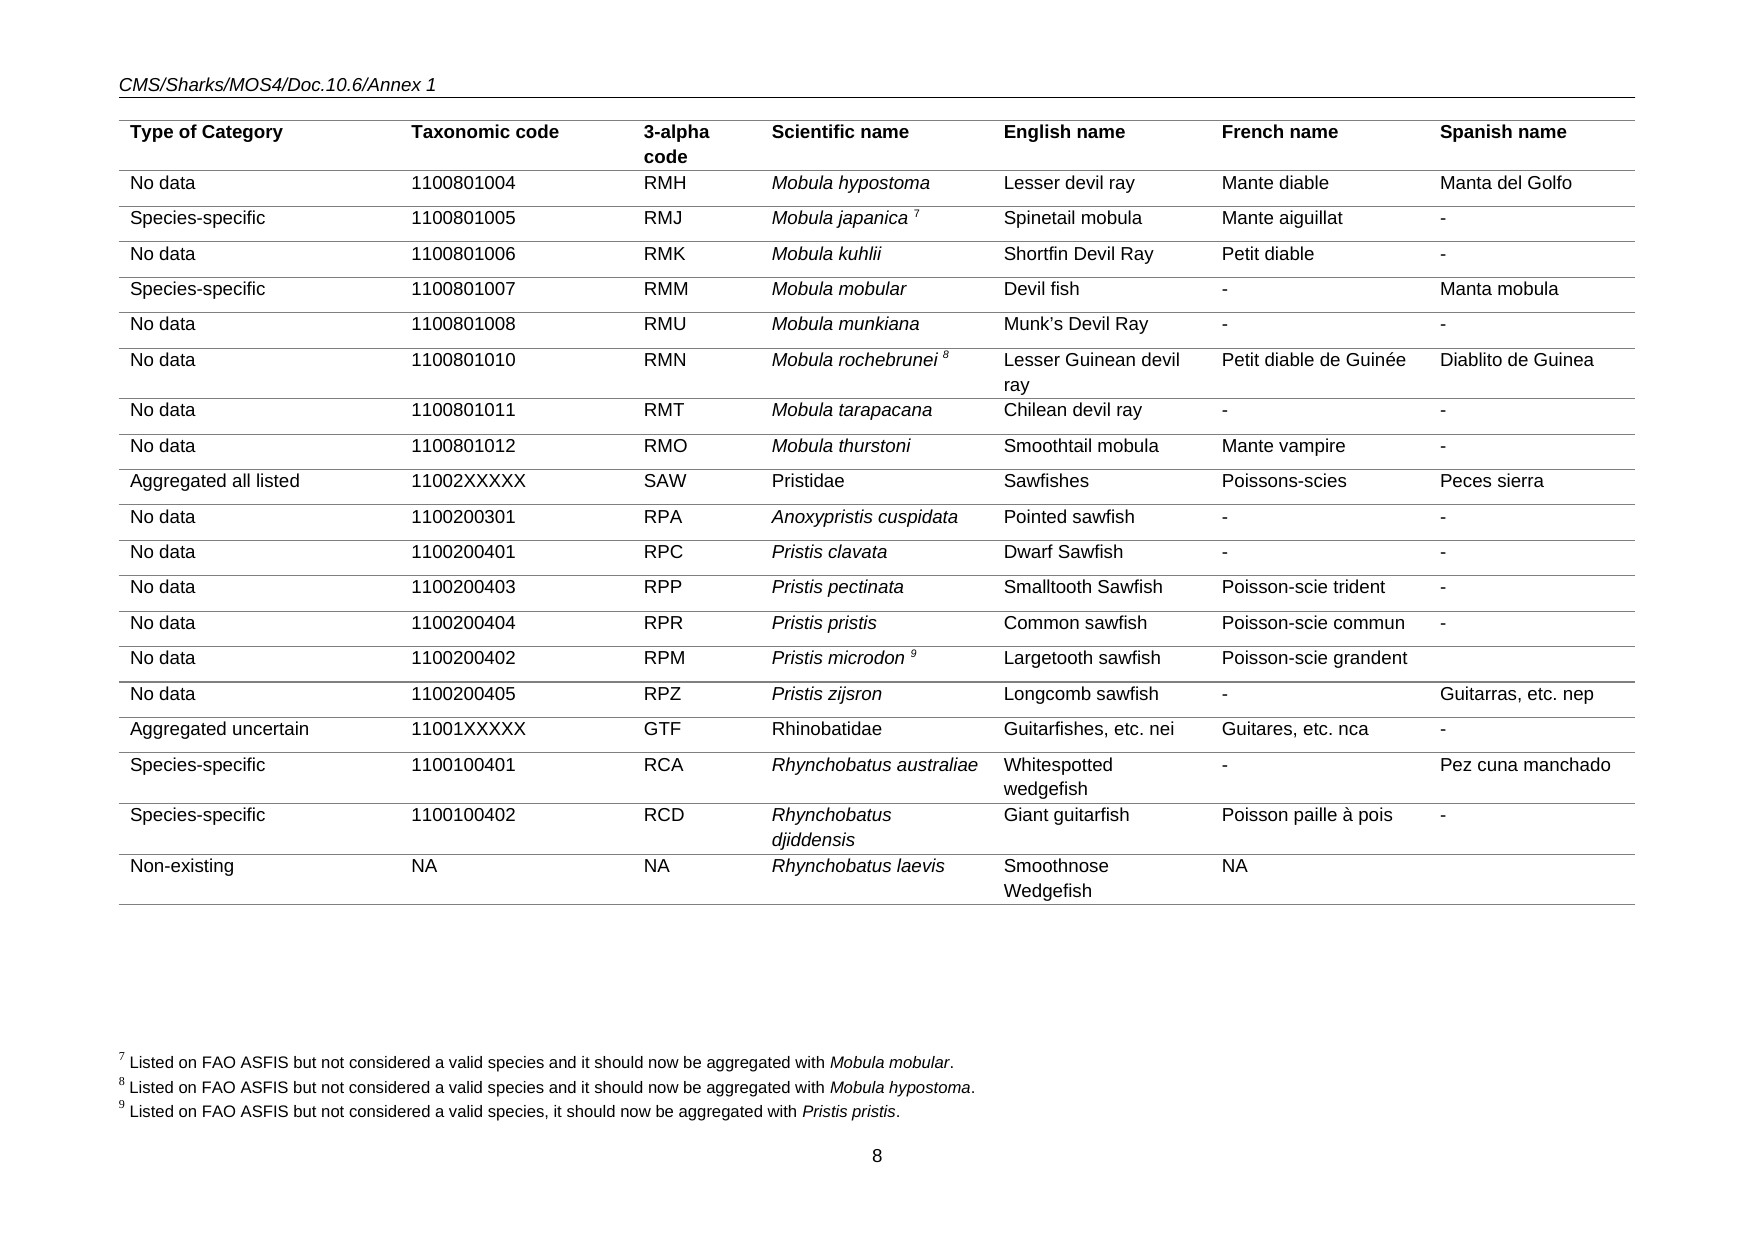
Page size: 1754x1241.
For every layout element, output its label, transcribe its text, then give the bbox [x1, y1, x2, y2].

table_cell Pristis pectinata [760, 576, 992, 611]
table_cell [1429, 855, 1635, 904]
table_cell 1100200301 [400, 505, 632, 540]
table_cell 1100801005 [400, 207, 632, 241]
table_cell 1100801008 [400, 313, 632, 347]
table_cell Longcomb sawfish [992, 683, 1210, 717]
table_cell - [1429, 435, 1635, 469]
table_cell Mobula rochebrunei [760, 349, 992, 398]
table_cell Pristidae [760, 470, 992, 504]
table_cell Pristis pristis [760, 612, 992, 646]
table_cell 1100200403 [400, 576, 632, 611]
table_cell Common sawfish [992, 612, 1210, 646]
table_cell Species-specific [119, 207, 400, 241]
table_cell Mobula munkiana [760, 313, 992, 347]
table_cell - [1429, 718, 1635, 752]
table_header French name [1210, 121, 1428, 170]
table_cell SAW [633, 470, 760, 504]
table_cell Aggregated all listed [119, 470, 400, 504]
table_cell Poisson-scie trident [1210, 576, 1428, 611]
table_cell Smoothnose Wedgefish [992, 855, 1210, 904]
table_cell 1100801004 [400, 171, 632, 206]
table_cell Mobula thurstoni [760, 435, 992, 469]
table_cell RPA [633, 505, 760, 540]
table_header Spanish name [1429, 121, 1635, 170]
table_cell Poisson-scie commun [1210, 612, 1428, 646]
table_cell No data [119, 576, 400, 611]
table_cell RMN [633, 349, 760, 398]
table_cell 1100200402 [400, 647, 632, 681]
table_cell - [1210, 313, 1428, 347]
table_header Type of Category [119, 121, 400, 170]
table_cell Mobula kuhlii [760, 242, 992, 277]
table_cell Non-existing [119, 855, 400, 904]
table_cell - [1210, 399, 1428, 433]
table_cell No data [119, 612, 400, 646]
table_cell Guitarras, etc. nep [1429, 683, 1635, 717]
table_cell Pristis clavata [760, 541, 992, 575]
table_cell Whitespotted wedgefish [992, 753, 1210, 803]
table_cell RPP [633, 576, 760, 611]
table_cell No data [119, 171, 400, 206]
table_cell No data [119, 435, 400, 469]
table_cell No data [119, 349, 400, 398]
table_cell Species-specific [119, 804, 400, 853]
table_cell No data [119, 399, 400, 433]
table_cell Smoothtail mobula [992, 435, 1210, 469]
table_cell Mobula tarapacana [760, 399, 992, 433]
table_cell 1100801012 [400, 435, 632, 469]
table_cell Spinetail mobula [992, 207, 1210, 241]
table_cell RMJ [633, 207, 760, 241]
table_cell RMK [633, 242, 760, 277]
table_cell Petit diable de Guinée [1210, 349, 1428, 398]
table_cell Poisson-scie grandent [1210, 647, 1428, 681]
table_header Scientific name [760, 121, 992, 170]
table_cell - [1429, 541, 1635, 575]
table_cell 1100200404 [400, 612, 632, 646]
table_cell 1100200405 [400, 683, 632, 717]
table_cell No data [119, 647, 400, 681]
table_cell RPC [633, 541, 760, 575]
table_cell Dwarf Sawfish [992, 541, 1210, 575]
table_cell Guitarfishes, etc. nei [992, 718, 1210, 752]
table_cell RPZ [633, 683, 760, 717]
table_cell 1100801006 [400, 242, 632, 277]
table_cell Smalltooth Sawfish [992, 576, 1210, 611]
table_cell - [1429, 612, 1635, 646]
table_cell 1100801007 [400, 278, 632, 312]
table_cell Manta del Golfo [1429, 171, 1635, 206]
table_cell Largetooth sawfish [992, 647, 1210, 681]
table_cell Species-specific [119, 753, 400, 803]
table_header 3-alpha code [633, 121, 760, 170]
table_cell Mante vampire [1210, 435, 1428, 469]
table_cell Pez cuna manchado [1429, 753, 1635, 803]
table_cell Chilean devil ray [992, 399, 1210, 433]
table_cell RCD [633, 804, 760, 853]
table_cell - [1429, 313, 1635, 347]
table_cell - [1210, 541, 1428, 575]
table_cell NA [633, 855, 760, 904]
table_cell Sawfishes [992, 470, 1210, 504]
table_cell Poisson paille à pois [1210, 804, 1428, 853]
table_cell - [1210, 753, 1428, 803]
table_cell No data [119, 242, 400, 277]
table_cell - [1210, 278, 1428, 312]
table_cell RMO [633, 435, 760, 469]
table_cell NA [1210, 855, 1428, 904]
table_cell Rhynchobatus australiae [760, 753, 992, 803]
table_cell - [1429, 399, 1635, 433]
table_cell 1100100402 [400, 804, 632, 853]
table_cell [1429, 647, 1635, 681]
table_cell Mobula mobular [760, 278, 992, 312]
table_cell Shortfin Devil Ray [992, 242, 1210, 277]
table_cell Lesser devil ray [992, 171, 1210, 206]
table_cell RMU [633, 313, 760, 347]
table_cell RMM [633, 278, 760, 312]
table_cell - [1429, 505, 1635, 540]
table_cell Pristis zijsron [760, 683, 992, 717]
table_cell 1100801010 [400, 349, 632, 398]
table_cell Mante aiguillat [1210, 207, 1428, 241]
table_cell No data [119, 541, 400, 575]
table_cell Guitares, etc. nca [1210, 718, 1428, 752]
table_cell Devil fish [992, 278, 1210, 312]
table_cell RMT [633, 399, 760, 433]
table_header Taxonomic code [400, 121, 632, 170]
table_cell RPM [633, 647, 760, 681]
table_cell No data [119, 505, 400, 540]
table_cell Giant guitarfish [992, 804, 1210, 853]
table_cell Petit diable [1210, 242, 1428, 277]
table_cell Aggregated uncertain [119, 718, 400, 752]
table_cell - [1429, 804, 1635, 853]
table_cell Rhinobatidae [760, 718, 992, 752]
table_cell 1100100401 [400, 753, 632, 803]
table_cell Pointed sawfish [992, 505, 1210, 540]
table_cell RPR [633, 612, 760, 646]
table_cell - [1429, 207, 1635, 241]
table_cell NA [400, 855, 632, 904]
table_cell Species-specific [119, 278, 400, 312]
table_cell RMH [633, 171, 760, 206]
table_cell Pristis microdon [760, 647, 992, 681]
table_cell Munk’s Devil Ray [992, 313, 1210, 347]
table_cell No data [119, 313, 400, 347]
table_cell - [1429, 576, 1635, 611]
table_cell No data [119, 683, 400, 717]
table_cell - [1210, 505, 1428, 540]
table_cell 1100801011 [400, 399, 632, 433]
table_cell Peces sierra [1429, 470, 1635, 504]
table_cell Mante diable [1210, 171, 1428, 206]
table_cell RCA [633, 753, 760, 803]
table_cell GTF [633, 718, 760, 752]
table_header English name [992, 121, 1210, 170]
table_cell Mobula japanica [760, 207, 992, 241]
table_cell Poissons-scies [1210, 470, 1428, 504]
table_cell Mobula hypostoma [760, 171, 992, 206]
table_cell - [1429, 242, 1635, 277]
table_cell Rhynchobatus laevis [760, 855, 992, 904]
table_cell Diablito de Guinea [1429, 349, 1635, 398]
table_cell Anoxypristis cuspidata [760, 505, 992, 540]
table_cell 1100200401 [400, 541, 632, 575]
table_cell Lesser Guinean devil ray [992, 349, 1210, 398]
table_cell Manta mobula [1429, 278, 1635, 312]
table_cell 11002XXXXX [400, 470, 632, 504]
table_cell 11001XXXXX [400, 718, 632, 752]
table_cell - [1210, 683, 1428, 717]
table_cell Rhynchobatus djiddensis [760, 804, 992, 853]
